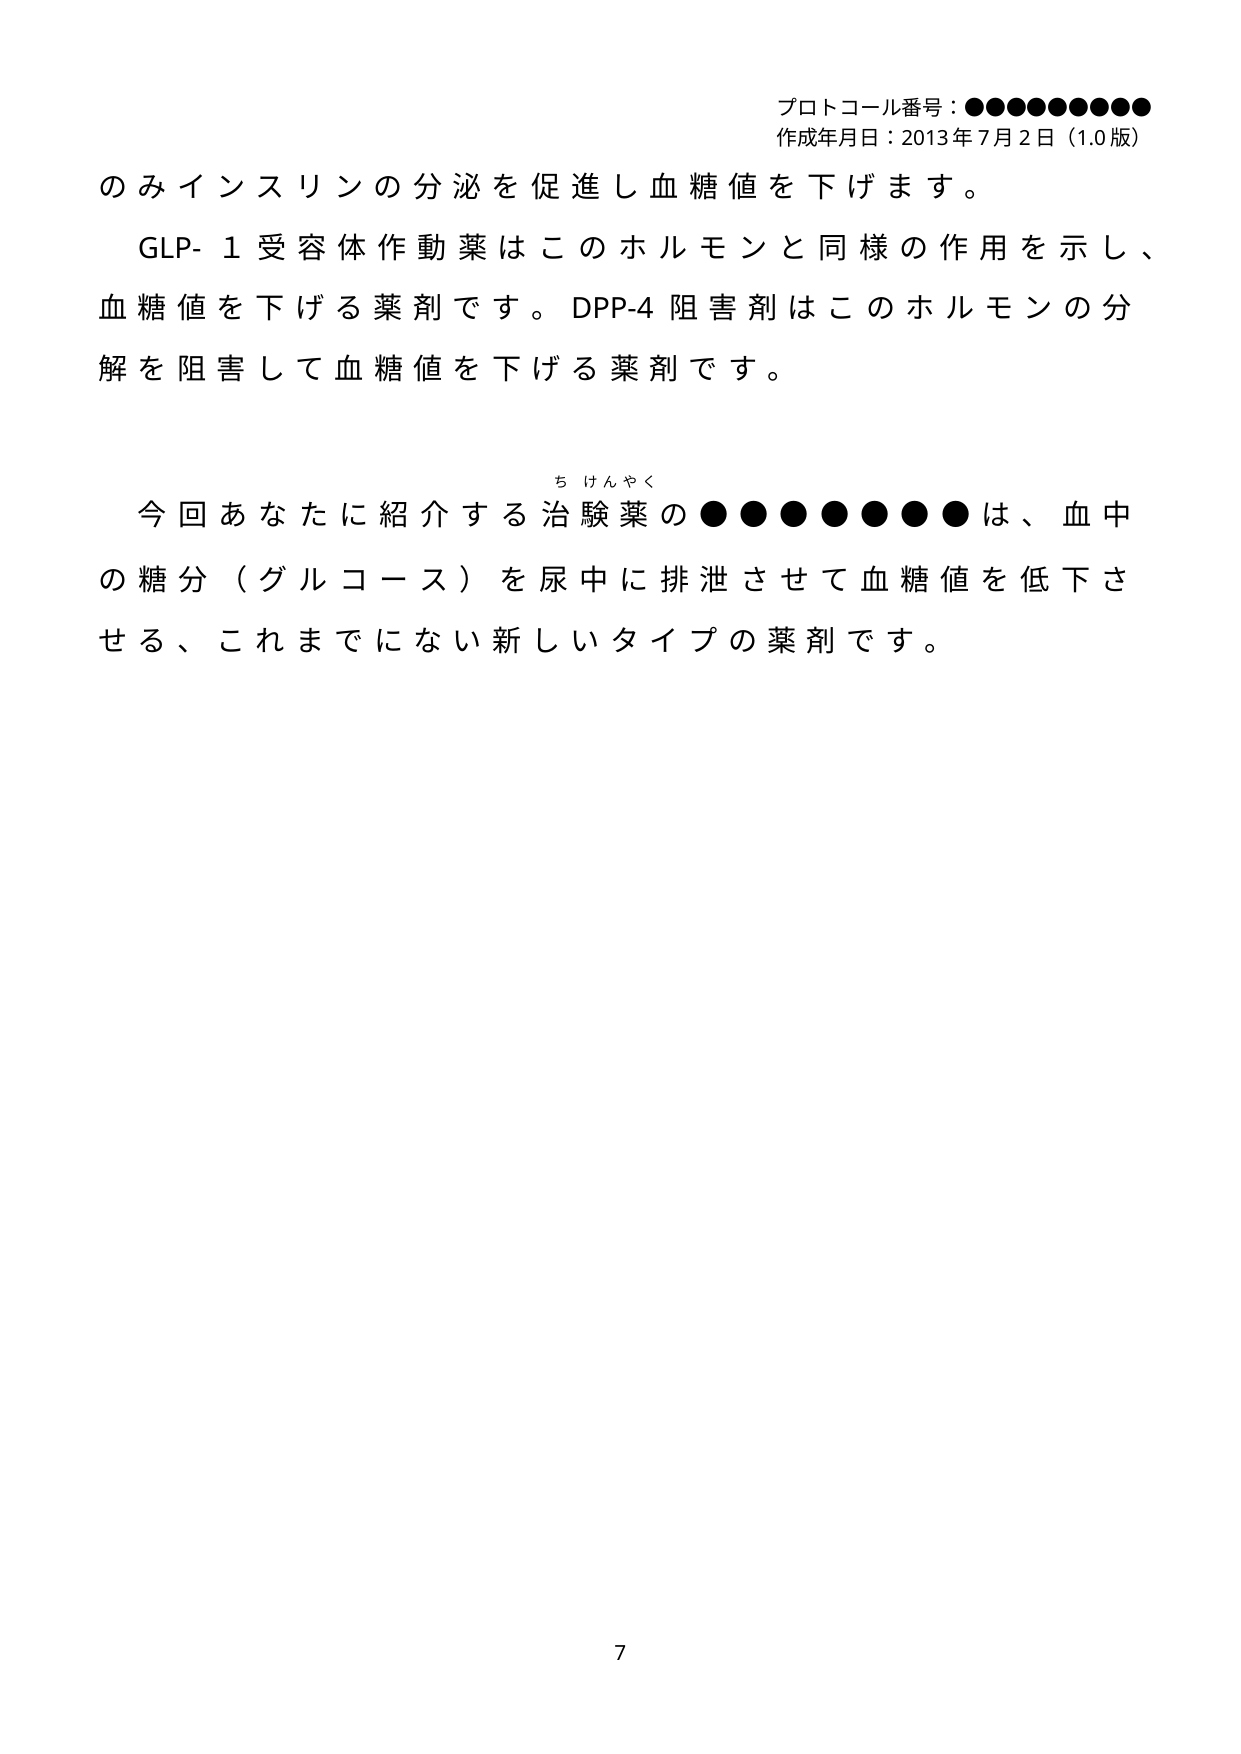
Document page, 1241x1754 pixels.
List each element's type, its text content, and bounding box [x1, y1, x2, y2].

text GLP-１受容体作動薬はこのホルモンと同様の作用を示し、血糖値を下げる薬剤です。DPP-4阻害剤はこのホルモンの分解を阻害して血糖値を下げる薬剤です。 [98, 215, 1142, 397]
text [98, 155, 1142, 215]
text 今回あなたに紹介するの●●●●●●●は、血中の糖分（グルコース）を尿中に排泄させて血糖値を低下させる、これまでにない新しいタイプの薬剤です。 [98, 457, 1142, 668]
